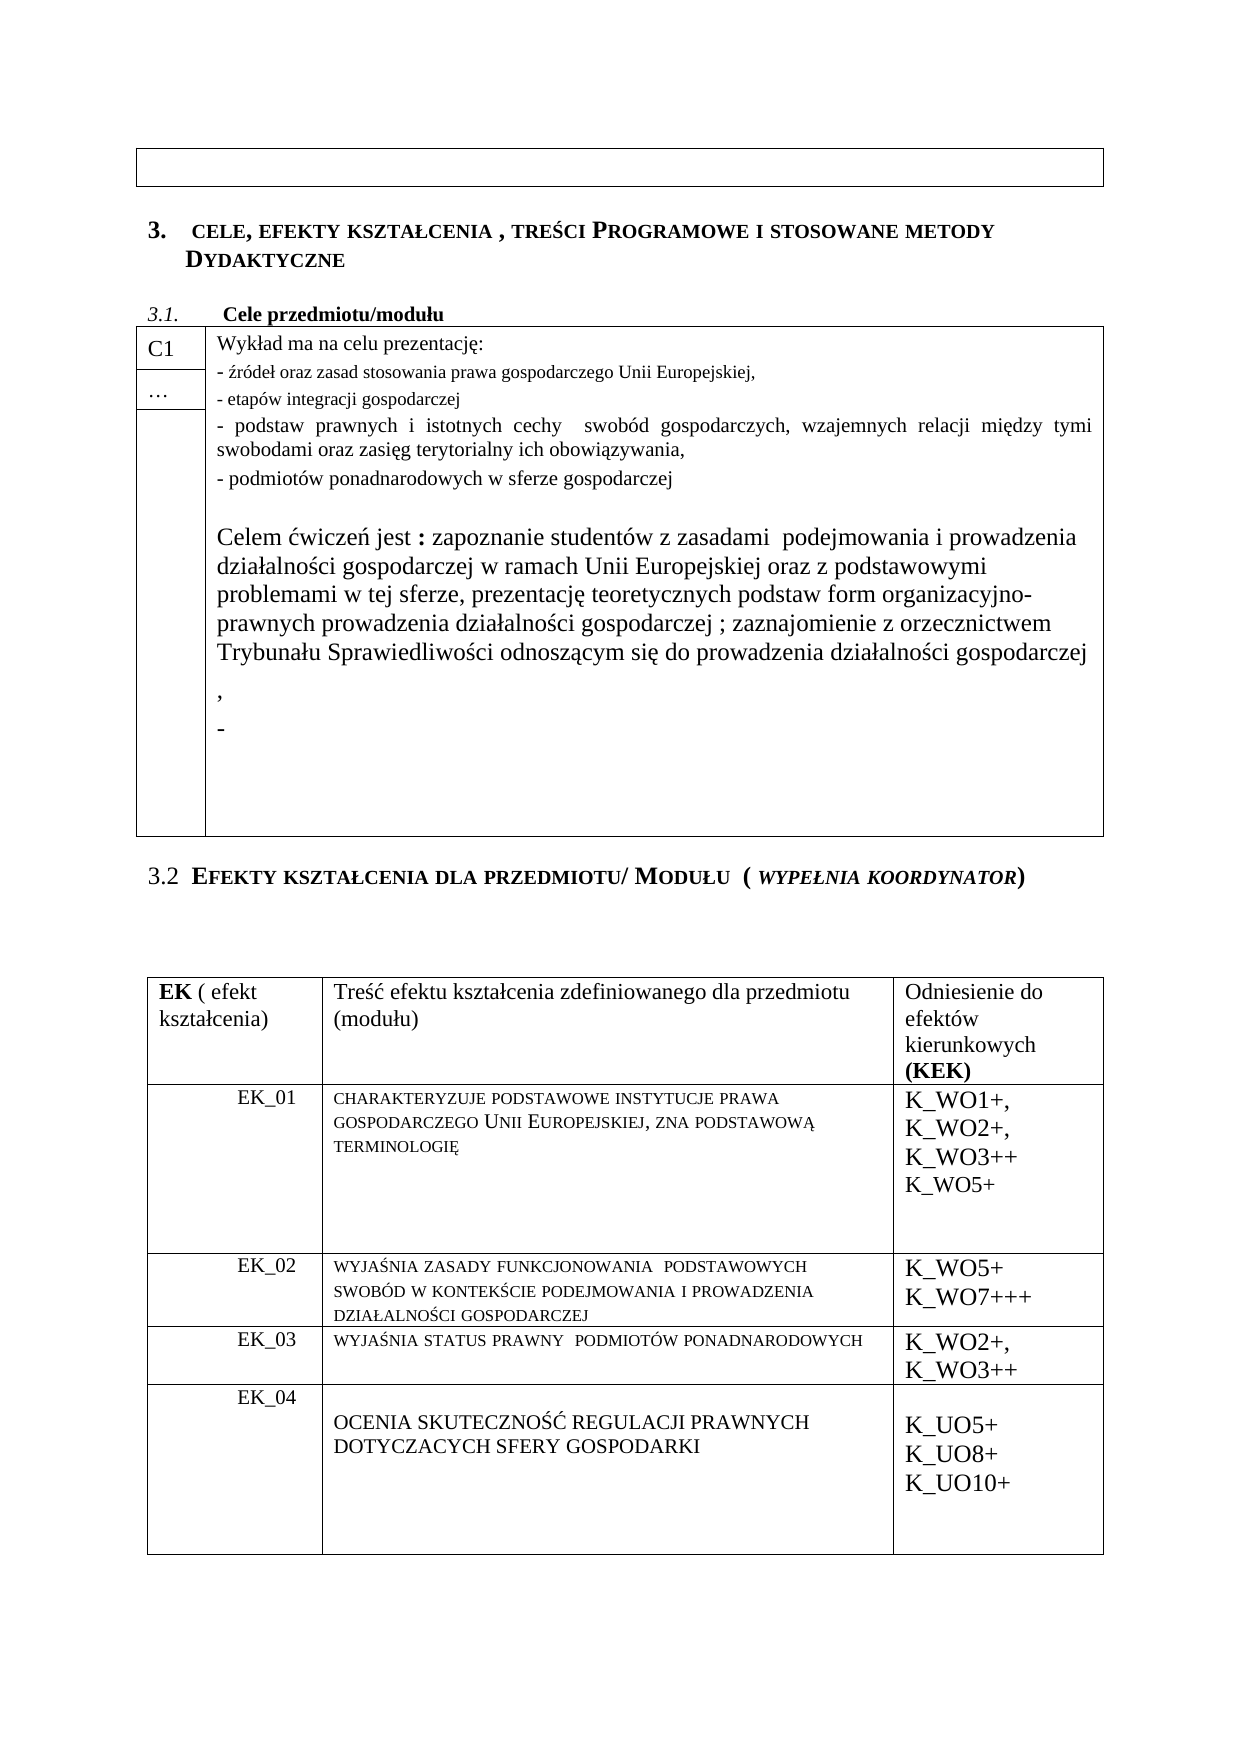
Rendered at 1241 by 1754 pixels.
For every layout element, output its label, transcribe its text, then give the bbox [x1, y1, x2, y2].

table_cell EK_04 [148, 1385, 322, 1554]
table_cell K_UO5+ K_UO8+ K_UO10+ [894, 1385, 1103, 1554]
table_cell EK_03 [148, 1327, 322, 1384]
table_header C1 [137, 327, 205, 369]
list cele, efekty kształcenia , treści Programowe i stosowane metody Dydaktyczne [148, 216, 1093, 273]
table_header Wykład ma na celu prezentację: - źródeł oraz zasad stosowania prawa gospodarczego Unii Europejskiej, - etapów integracji gospodarczej - podstaw prawnych i istotnych cechy swobód gospodarczych, wzajemnych relacji między tymi swobodami oraz zasięg terytorialny ich obowiązywania, - podmiotów ponadnarodowych w sferze gospodarczej Celem ćwiczeń jest : zapoznanie studentów z zasadami podejmowania i prowadzenia działalności gospodarczej w ramach Unii Europejskiej oraz z podstawowymi problemami w tej sferze, prezentację teoretycznych podstaw form organizacyjno-prawnych prowadzenia działalności gospodarczej ; zaznajomienie z orzecznictwem Trybunału Sprawiedliwości odnoszącym się do prowadzenia działalności gospodarczej , - [206, 327, 1103, 836]
table_cell EK_01 [148, 1085, 322, 1252]
table_cell K_WO2+, K_WO3++ [894, 1327, 1103, 1384]
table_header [137, 149, 1103, 186]
table_cell wyjaśnia status prawny podmiotów ponadnarodowych [323, 1327, 893, 1384]
table_cell K_WO1+, K_WO2+, K_WO3++ K_WO5+ [894, 1085, 1103, 1252]
table_header EK ( efekt kształcenia) [148, 978, 322, 1084]
table_header Treść efektu kształcenia zdefiniowanego dla przedmiotu (modułu) [323, 978, 893, 1084]
table_cell charakteryzuje podstawowe instytucje prawa gospodarczego Unii Europejskiej, zna podstawową terminologię [323, 1085, 893, 1252]
list Cele przedmiotu/modułu [148, 302, 1093, 326]
table_cell … [137, 370, 205, 409]
table_header Odniesienie do efektów kierunkowych (KEK) [894, 978, 1103, 1084]
table_cell OCENIA SKUTECZNOŚĆ REGULACJI PRAWNYCH DOTYCZACYCH SFERY GOSPODARKI [323, 1385, 893, 1554]
table_cell K_WO5+ K_WO7+++ [894, 1254, 1103, 1326]
text 3.2 Efekty kształcenia dla przedmiotu/ Modułu ( wypełnia koordynator) [148, 861, 1093, 890]
table_cell wyjaśnia zasady funkcjonowania podstawowych swobód w kontekście podejmowania i prowadzenia działalności gospodarczej [323, 1254, 893, 1326]
table_cell [137, 410, 205, 836]
table_cell EK_02 [148, 1254, 322, 1326]
